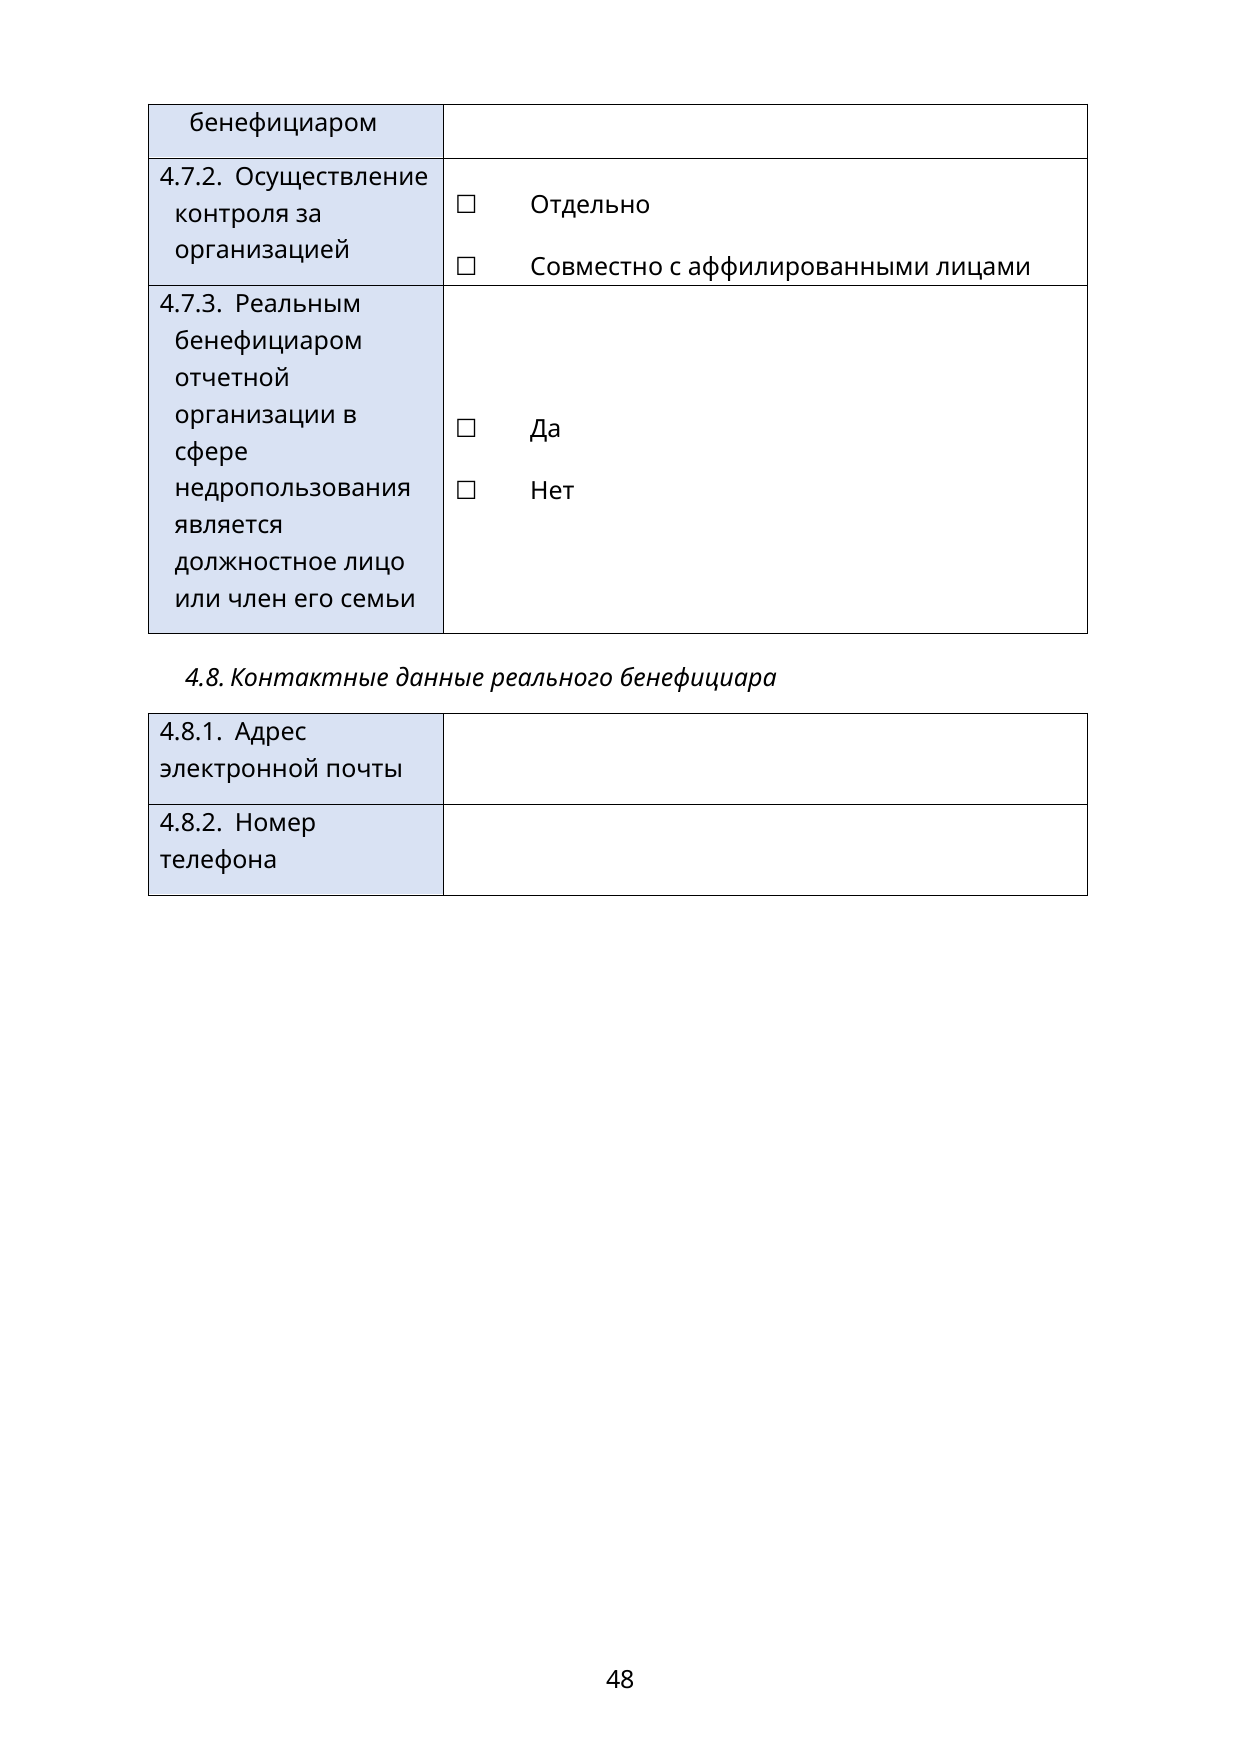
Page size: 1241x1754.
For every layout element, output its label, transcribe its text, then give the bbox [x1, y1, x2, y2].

table_header Адрес электронной почты [149, 714, 443, 804]
list Контактные данные реального бенефициара [185, 659, 1092, 693]
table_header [149, 105, 443, 157]
table_header [444, 105, 1087, 157]
table_cell Реальным бенефициаром отчетной организации в сфере недропользования является должностное лицо или член его семьи [149, 286, 443, 633]
table_cell Номер телефона [149, 805, 443, 894]
table_cell Да Нет [444, 286, 1087, 633]
table_cell Отдельно Совместно с аффилированными лицами [444, 159, 1087, 285]
table_cell [444, 805, 1087, 894]
table_cell Осуществление контроля за организацией [149, 159, 443, 285]
table_header [444, 714, 1087, 804]
